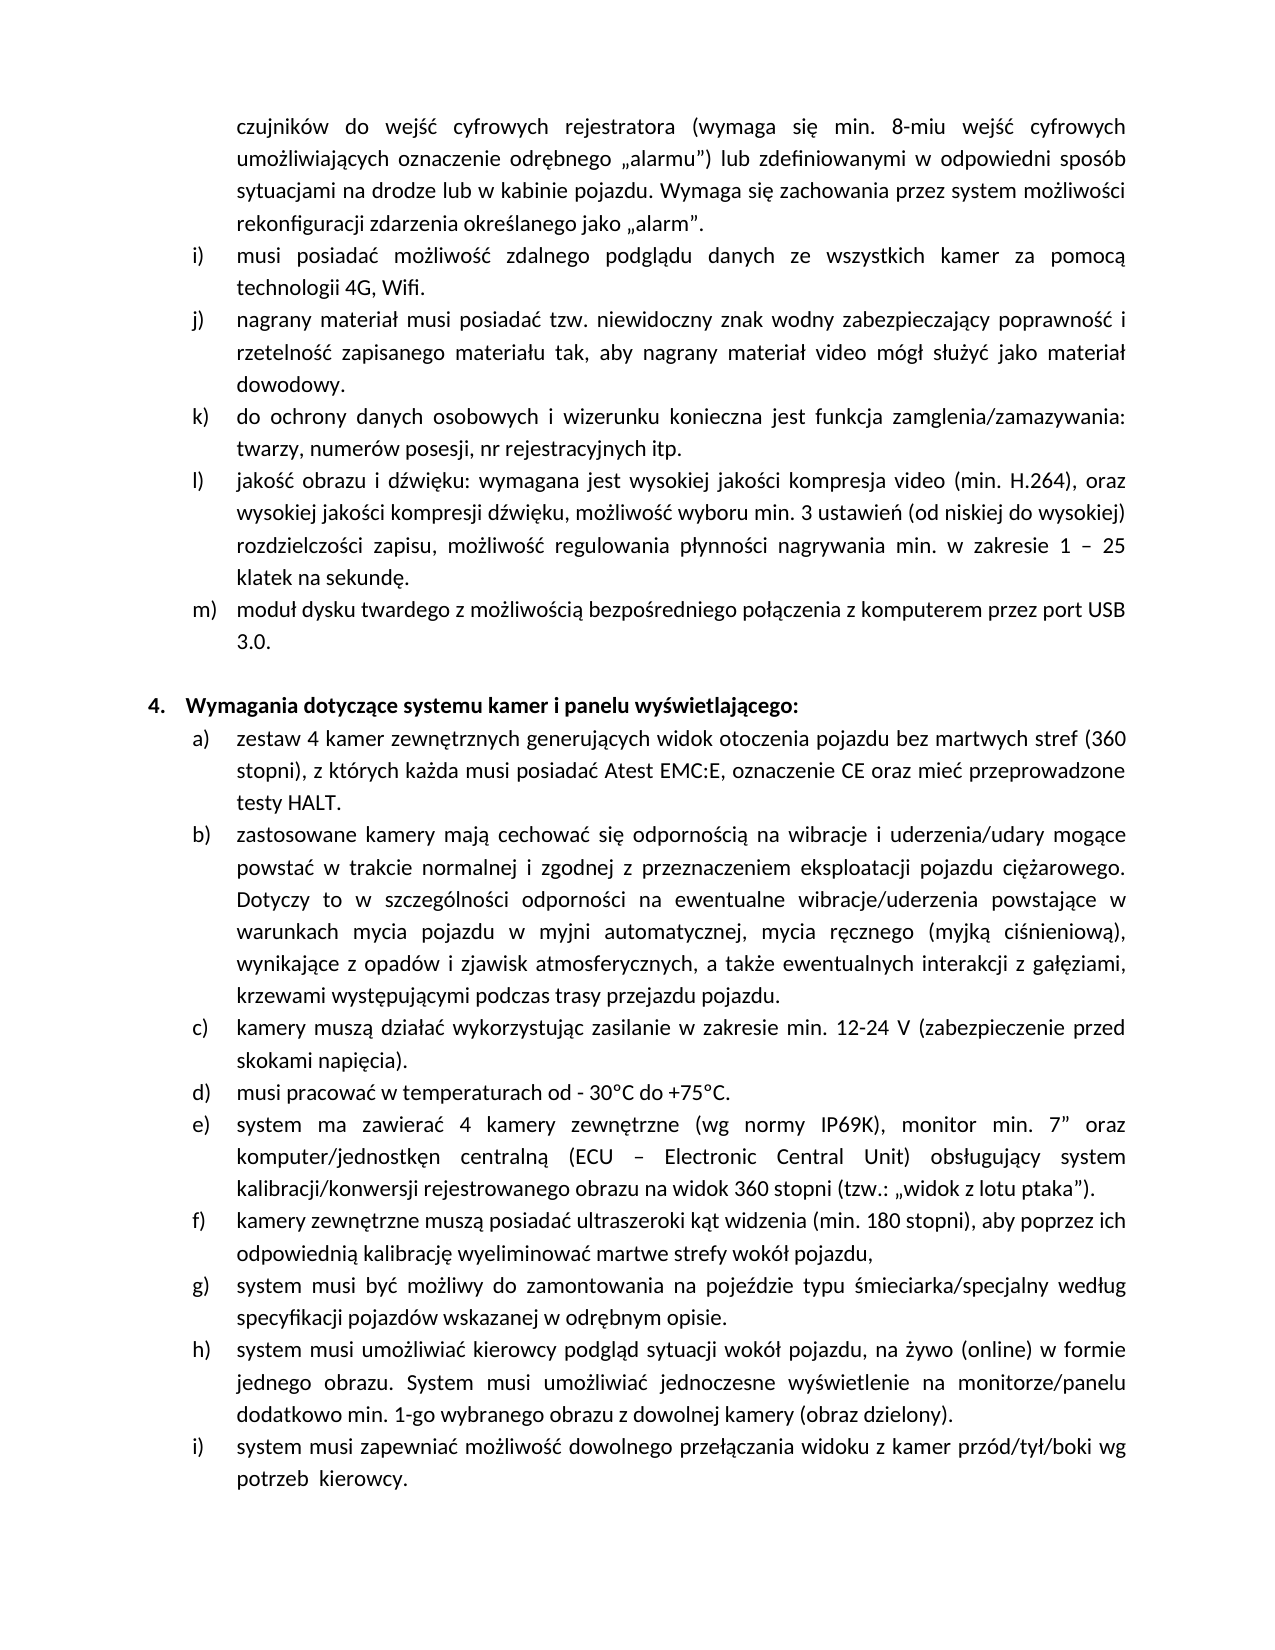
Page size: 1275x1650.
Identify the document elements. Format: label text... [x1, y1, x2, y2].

list musi posiadać możliwość zdalnego podglądu danych ze wszystkich kamer za pomocą technologii 4G, Wifi. [192, 241, 1127, 301]
list kamery zewnętrzne muszą posiadać ultraszeroki kąt widzenia (min. 180 stopni), aby poprzez ich odpowiednią kalibrację wyeliminować martwe strefy wokół pojazdu, [192, 1207, 1127, 1267]
list system musi zapewniać możliwość dowolnego przełączania widoku z kamer przód/tył/boki wg potrzeb kierowcy. [192, 1432, 1127, 1492]
list jakość obrazu i dźwięku: wymagana jest wysokiej jakości kompresja video (min. H.264), oraz wysokiej jakości kompresji dźwięku, możliwość wyboru min. 3 ustawień (od niskiej do wysokiej) rozdzielczości zapisu, możliwość regulowania płynności nagrywania min. w zakresie 1 – 25 klatek na sekundę. [192, 466, 1127, 591]
list musi pracować w temperaturach od - 30ºC do +75ºC. [192, 1078, 1127, 1106]
list do ochrony danych osobowych i wizerunku konieczna jest funkcja zamglenia/zamazywania: twarzy, numerów posesji, nr rejestracyjnych itp. [192, 402, 1127, 462]
list system musi umożliwiać kierowcy podgląd sytuacji wokół pojazdu, na żywo (online) w formie jednego obrazu. System musi umożliwiać jednoczesne wyświetlenie na monitorze/panelu dodatkowo min. 1-go wybranego obrazu z dowolnej kamery (obraz dzielony). [192, 1335, 1127, 1428]
list zastosowane kamery mają cechować się odpornością na wibracje i uderzenia/udary mogące powstać w trakcie normalnej i zgodnej z przeznaczeniem eksploatacji pojazdu ciężarowego. Dotyczy to w szczególności odporności na ewentualne wibracje/uderzenia powstające w warunkach mycia pojazdu w myjni automatycznej, mycia ręcznego (myjką ciśnieniową), wynikające z opadów i zjawisk atmosferycznych, a także ewentualnych interakcji z gałęziami, krzewami występującymi podczas trasy przejazdu pojazdu. [192, 820, 1127, 1009]
list system musi być możliwy do zamontowania na pojeździe typu śmieciarka/specjalny według specyfikacji pojazdów wskazanej w odrębnym opisie. [192, 1271, 1127, 1331]
list system ma zawierać 4 kamery zewnętrzne (wg normy IP69K), monitor min. 7” oraz komputer/jednostkęn centralną (ECU – Electronic Central Unit) obsługujący system kalibracji/konwersji rejestrowanego obrazu na widok 360 stopni (tzw.: „widok z lotu ptaka”). [192, 1110, 1127, 1202]
list nagrany materiał musi posiadać tzw. niewidoczny znak wodny zabezpieczający poprawność i rzetelność zapisanego materiału tak, aby nagrany materiał video mógł służyć jako materiał dowodowy. [192, 305, 1127, 398]
list zestaw 4 kamer zewnętrznych generujących widok otoczenia pojazdu bez martwych stref (360 stopni), z których każda musi posiadać Atest EMC:E, oznaczenie CE oraz mieć przeprowadzone testy HALT. [192, 724, 1127, 816]
list moduł dysku twardego z możliwością bezpośredniego połączenia z komputerem przez port USB 3.0. [192, 595, 1127, 655]
list Wymagania dotyczące systemu kamer i panelu wyświetlającego: [148, 692, 1127, 720]
list kamery muszą działać wykorzystując zasilanie w zakresie min. 12-24 V (zabezpieczenie przed skokami napięcia). [192, 1013, 1127, 1074]
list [192, 112, 1127, 237]
